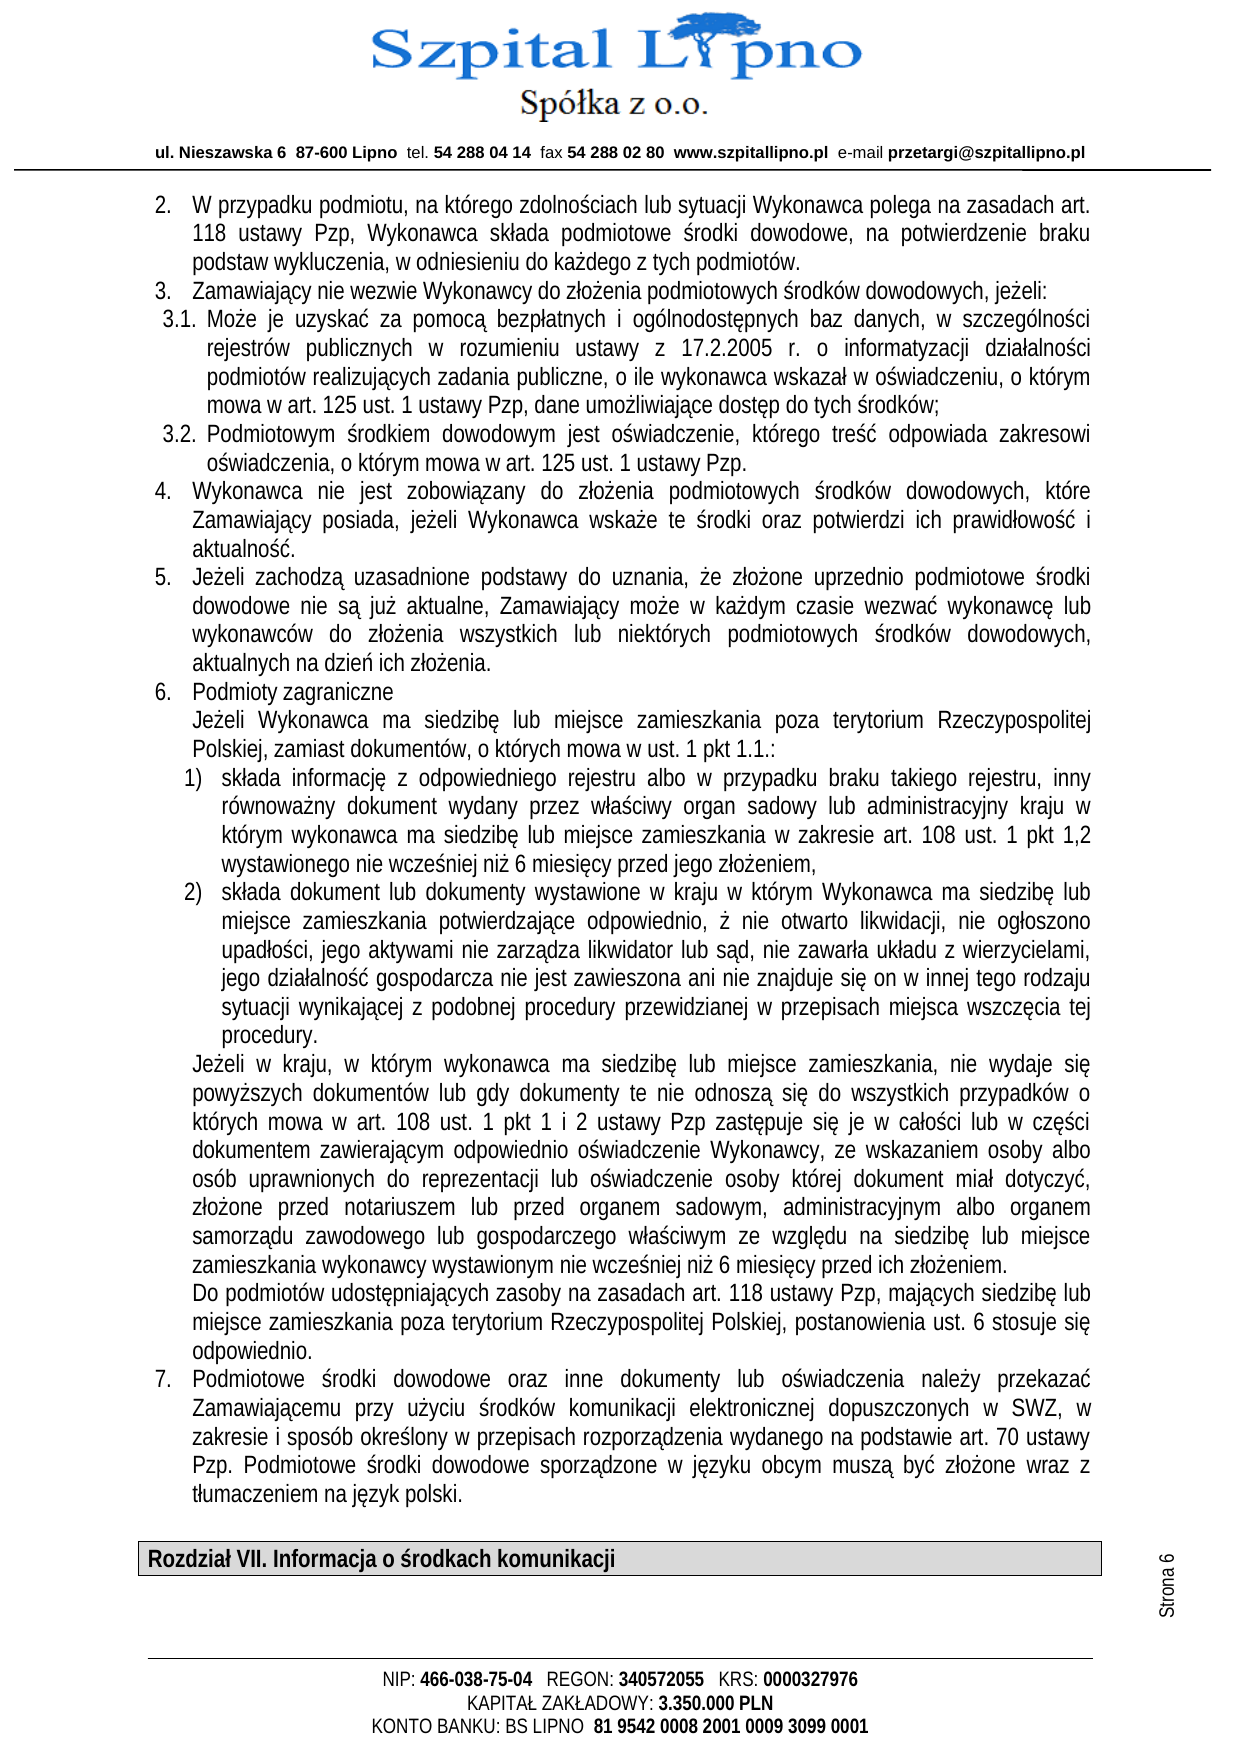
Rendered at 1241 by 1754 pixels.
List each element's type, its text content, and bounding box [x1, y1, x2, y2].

list W przypadku podmiotu, na którego zdolnościach lub sytuacji Wykonawca polega na zasadach art. 118 ustawy Pzp, Wykonawca składa podmiotowe środki dowodowe, na potwierdzenie braku podstaw wykluczenia, w odniesieniu do każdego z tych podmiotów. [154, 190, 1093, 276]
text Rozdział VII. Informacja o środkach komunikacji [139, 1542, 1101, 1575]
list Jeżeli zachodzą uzasadnione podstawy do uznania, że złożone uprzednio podmiotowe środki dowodowe nie są już aktualne, Zamawiający może w każdym czasie wezwać wykonawcę lub wykonawców do złożenia wszystkich lub niektórych podmiotowych środków dowodowych, aktualnych na dzień ich złożenia. [154, 562, 1093, 677]
list Jeżeli Wykonawca ma siedzibę lub miejsce zamieszkania poza terytorium Rzeczypospolitej Polskiej, zamiast dokumentów, o których mowa w ust. 1 pkt 1.1.: [192, 705, 1093, 763]
list Wykonawca nie jest zobowiązany do złożenia podmiotowych środków dowodowych, które Zamawiający posiada, jeżeli Wykonawca wskaże te środki oraz potwierdzi ich prawidłowość i aktualność. [154, 476, 1093, 562]
list Zamawiający nie wezwie Wykonawcy do złożenia podmiotowych środków dowodowych, jeżeli: [154, 276, 1093, 304]
list Podmioty zagraniczne [154, 677, 1093, 705]
list Może je uzyskać za pomocą bezpłatnych i ogólnodostępnych baz danych, w szczególności rejestrów publicznych w rozumieniu ustawy z 17.2.2005 r. o informatyzacji działalności podmiotów realizujących zadania publiczne, o ile wykonawca wskazał w oświadczeniu, o którym mowa w art. 125 ust. 1 ustawy Pzp, dane umożliwiające dostęp do tych środków; [162, 304, 1093, 419]
list Podmiotowe środki dowodowe oraz inne dokumenty lub oświadczenia należy przekazać Zamawiającemu przy użyciu środków komunikacji elektronicznej dopuszczonych w SWZ, w zakresie i sposób określony w przepisach rozporządzenia wydanego na podstawie art. 70 ustawy Pzp. Podmiotowe środki dowodowe sporządzone w języku obcym muszą być złożone wraz z tłumaczeniem na język polski. [154, 1364, 1093, 1507]
picture [261, 0, 943, 122]
list składa dokument lub dokumenty wystawione w kraju w którym Wykonawca ma siedzibę lub miejsce zamieszkania potwierdzające odpowiednio, ż nie otwarto likwidacji, nie ogłoszono upadłości, jego aktywami nie zarządza likwidator lub sąd, nie zawarła układu z wierzycielami, jego działalność gospodarcza nie jest zawieszona ani nie znajduje się on w innej tego rodzaju sytuacji wynikającej z podobnej procedury przewidzianej w przepisach miejsca wszczęcia tej procedury. [184, 877, 1093, 1049]
list Podmiotowym środkiem dowodowym jest oświadczenie, którego treść odpowiada zakresowi oświadczenia, o którym mowa w art. 125 ust. 1 ustawy Pzp. [162, 419, 1093, 476]
text Jeżeli w kraju, w którym wykonawca ma siedzibę lub miejsce zamieszkania, nie wydaje się powyższych dokumentów lub gdy dokumenty te nie odnoszą się do wszystkich przypadków o których mowa w art. 108 ust. 1 pkt 1 i 2 ustawy Pzp zastępuje się je w całości lub w części dokumentem zawierającym odpowiednio oświadczenie Wykonawcy, ze wskazaniem osoby albo osób uprawnionych do reprezentacji lub oświadczenie osoby której dokument miał dotyczyć, złożone przed notariuszem lub przed organem sadowym, administracyjnym albo organem samorządu zawodowego lub gospodarczego właściwym ze względu na siedzibę lub miejsce zamieszkania wykonawcy wystawionym nie wcześniej niż 6 miesięcy przed ich złożeniem. [192, 1049, 1093, 1278]
text Do podmiotów udostępniających zasoby na zasadach art. 118 ustawy Pzp, mających siedzibę lub miejsce zamieszkania poza terytorium Rzeczypospolitej Polskiej, postanowienia ust. 6 stosuje się odpowiednio. [192, 1278, 1093, 1364]
list składa informację z odpowiedniego rejestru albo w przypadku braku takiego rejestru, inny równoważny dokument wydany przez właściwy organ sadowy lub administracyjny kraju w którym wykonawca ma siedzibę lub miejsce zamieszkania w zakresie art. 108 ust. 1 pkt 1,2 wystawionego nie wcześniej niż 6 miesięcy przed jego złożeniem, [184, 763, 1093, 877]
